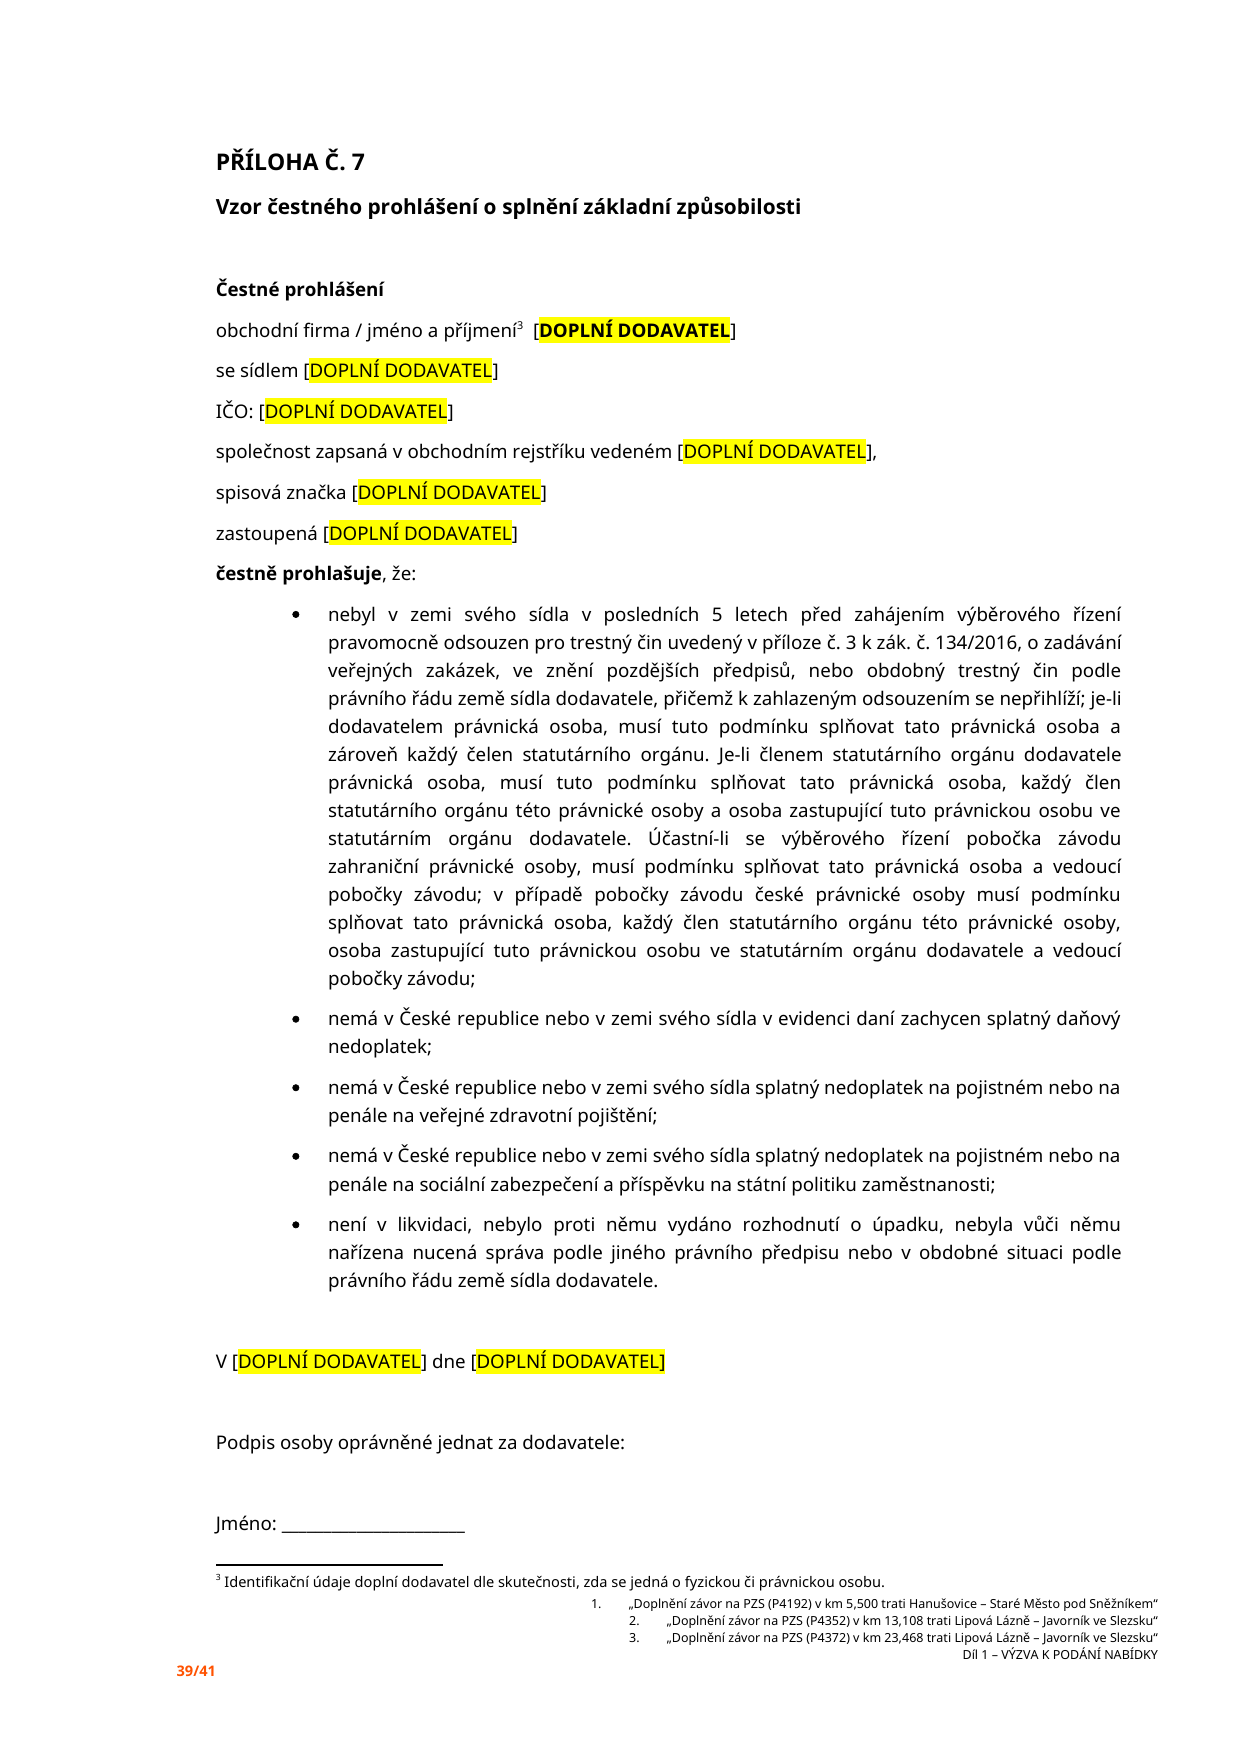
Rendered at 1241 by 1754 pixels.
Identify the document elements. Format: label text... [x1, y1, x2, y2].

text zastoupená [DOPLNÍ DODAVATEL] [216, 520, 329, 545]
text IČO: [DOPLNÍ DODAVATEL] [447, 398, 1122, 424]
text spisová značka [DOPLNÍ DODAVATEL] [216, 479, 358, 505]
text spisová značka [DOPLNÍ DODAVATEL] [541, 479, 1122, 505]
text V [DOPLNÍ DODAVATEL] dne [DOPLNÍ DODAVATEL] [216, 1348, 1122, 1374]
text společnost zapsaná v obchodním rejstříku vedeném [DOPLNÍ DODAVATEL], [866, 439, 1122, 464]
text Jméno: ______________________ [216, 1511, 1122, 1536]
text není v likvidaci, nebylo proti němu vydáno rozhodnutí o úpadku, nebyla vůči němu nařízena nucená správa podle jiného právního předpisu nebo v obdobné situaci podle právního řádu země sídla dodavatele. [292, 1211, 1122, 1293]
text čestně prohlašuje, že: [216, 560, 1122, 586]
text nemá v České republice nebo v zemi svého sídla splatný nedoplatek na pojistném nebo na penále na sociální zabezpečení a příspěvku na státní politiku zaměstnanosti; [292, 1143, 1122, 1196]
text Příloha č. 7 [216, 146, 1122, 177]
text Podpis osoby oprávněné jednat za dodavatele: [216, 1429, 1122, 1455]
text společnost zapsaná v obchodním rejstříku vedeném [DOPLNÍ DODAVATEL], [216, 439, 683, 464]
text nebyl v zemi svého sídla v posledních 5 letech před zahájením výběrového řízení pravomocně odsouzen pro trestný čin uvedený v příloze č. 3 k zák. č. 134/2016, o zadávání veřejných zakázek, ve znění pozdějších předpisů, nebo obdobný trestný čin podle právního řádu země sídla dodavatele, přičemž k zahlazeným odsouzením se nepřihlíží; je-li dodavatelem právnická osoba, musí tuto podmínku splňovat tato právnická osoba a zároveň každý čelen statutárního orgánu. Je-li členem statutárního orgánu dodavatele právnická osoba, musí tuto podmínku splňovat tato právnická osoba, každý člen statutárního orgánu této právnické osoby a osoba zastupující tuto právnickou osobu ve statutárním orgánu dodavatele. Účastní-li se výběrového řízení pobočka závodu zahraniční právnické osoby, musí podmínku splňovat tato právnická osoba a vedoucí pobočky závodu; v případě pobočky závodu české právnické osoby musí podmínku splňovat tato právnická osoba, každý člen statutárního orgánu této právnické osoby, osoba zastupující tuto právnickou osobu ve statutárním orgánu dodavatele a vedoucí pobočky závodu; [292, 601, 1122, 991]
text obchodní firma / jméno a příjmení [DOPLNÍ DODAVATEL] [216, 317, 539, 343]
text zastoupená [DOPLNÍ DODAVATEL] [512, 520, 1122, 545]
text Čestné prohlášení [216, 277, 1122, 302]
text se sídlem [DOPLNÍ DODAVATEL] [216, 358, 309, 383]
text nemá v České republice nebo v zemi svého sídla splatný nedoplatek na pojistném nebo na penále na veřejné zdravotní pojištění; [292, 1074, 1122, 1128]
text se sídlem [DOPLNÍ DODAVATEL] [492, 358, 1122, 383]
text Vzor čestného prohlášení o splnění základní způsobilosti [216, 192, 1122, 221]
text nemá v České republice nebo v zemi svého sídla v evidenci daní zachycen splatný daňový nedoplatek; [292, 1006, 1122, 1059]
text obchodní firma / jméno a příjmení [DOPLNÍ DODAVATEL] [730, 317, 1122, 343]
